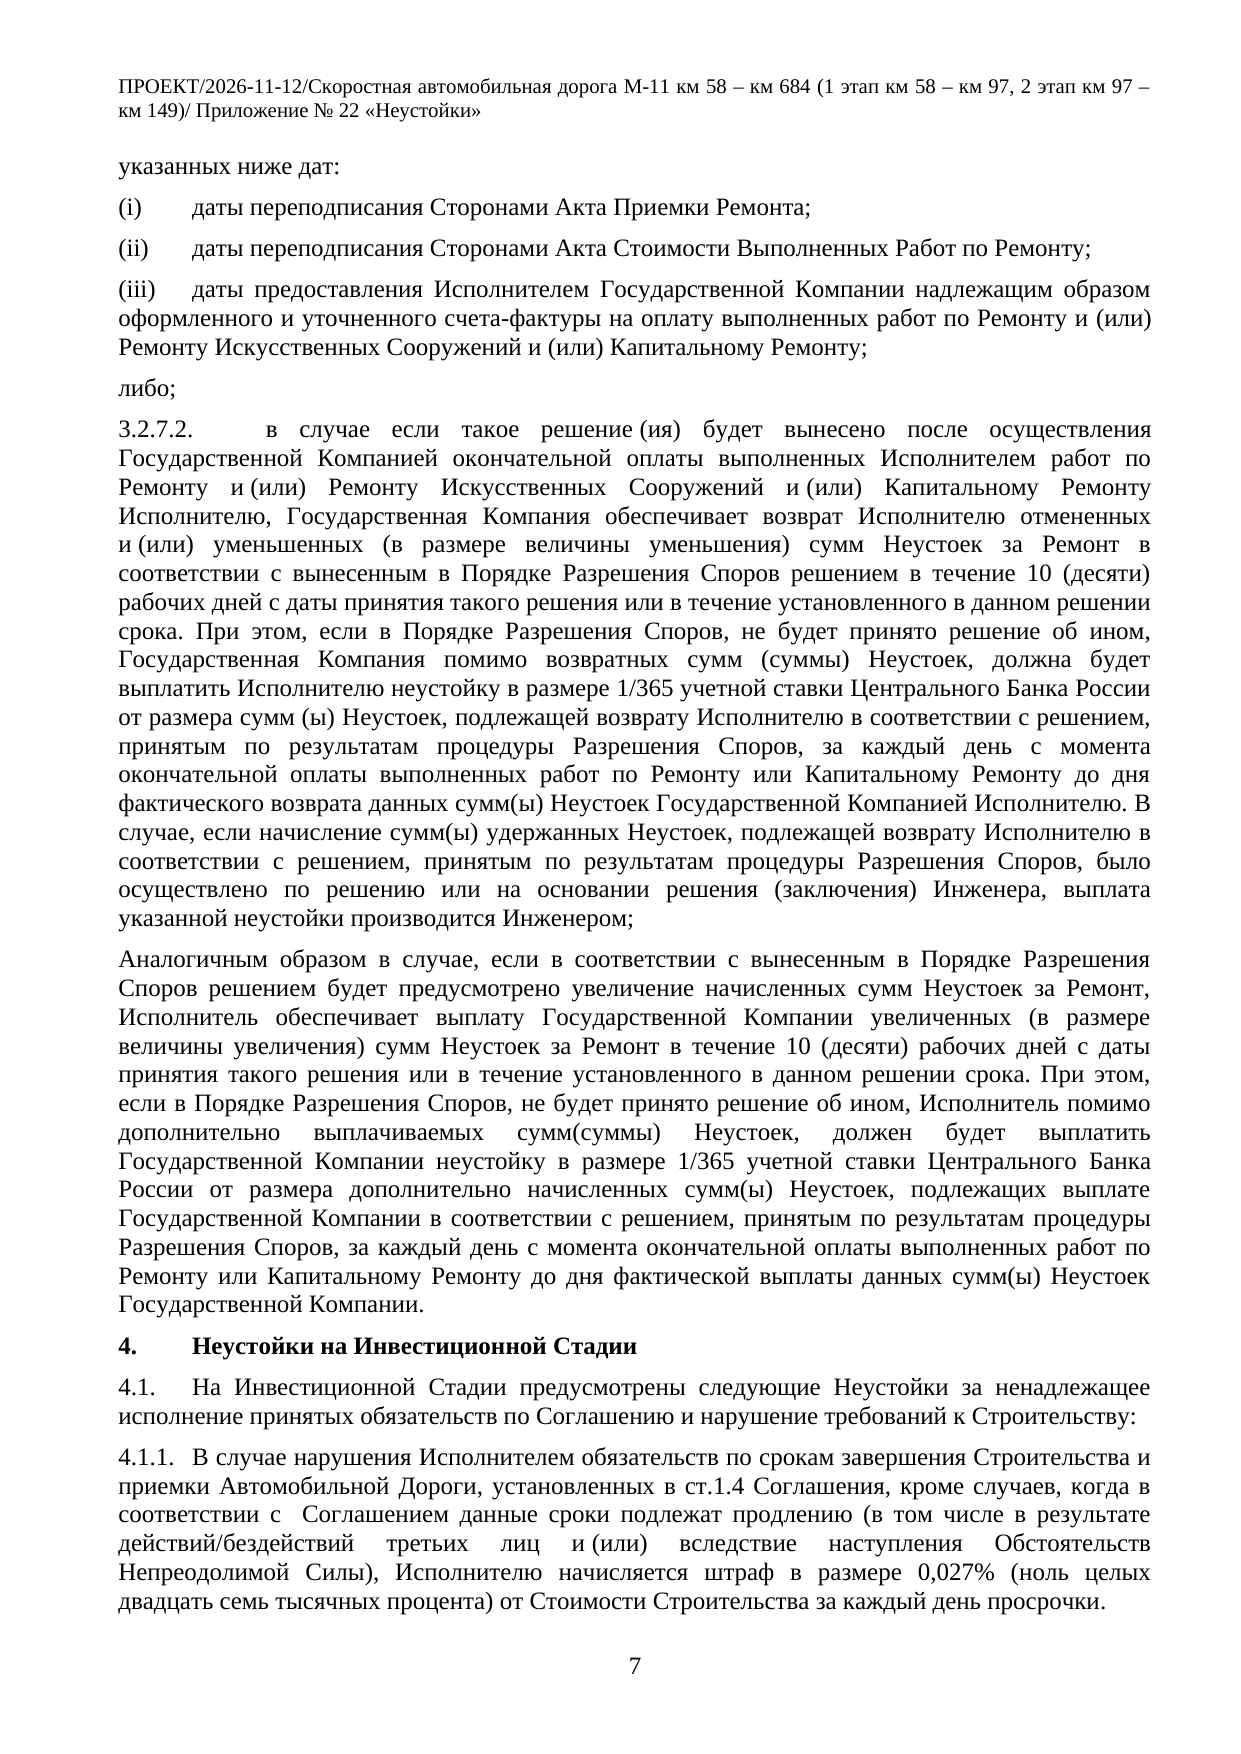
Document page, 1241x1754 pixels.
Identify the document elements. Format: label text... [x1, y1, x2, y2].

list даты предоставления Исполнителем Государственной Компании надлежащим образом оформленного и уточненного счета-фактуры на оплату выполненных работ по Ремонту и (или) Ремонту Искусственных Сооружений и (или) Капитальному Ремонту; [118, 274, 1152, 361]
list В случае нарушения Исполнителем обязательств по срокам завершения Строительства и приемки Автомобильной Дороги, установленных в ст.1.4 Соглашения, кроме случаев, когда в соответствии с Соглашением данные сроки подлежат продлению (в том числе в результате действий/бездействий третьих лиц и (или) вследствие наступления Обстоятельств Непреодолимой Силы), Исполнителю начисляется штраф в размере 0,027% (ноль целых двадцать семь тысячных процента) от Стоимости Строительства за каждый день просрочки. [118, 1442, 1152, 1614]
list даты переподписания Сторонами Акта Стоимости Выполненных Работ по Ремонту; [118, 233, 1152, 262]
text либо; [118, 373, 1152, 402]
text Аналогичным образом в случае, если в соответствии с вынесенным в Порядке Разрешения Споров решением будет предусмотрено увеличение начисленных сумм Неустоек за Ремонт, Исполнитель обеспечивает выплату Государственной Компании увеличенных (в размере величины увеличения) сумм Неустоек за Ремонт в течение 10 (десяти) рабочих дней с даты принятия такого решения или в течение установленного в данном решении срока. При этом, если в Порядке Разрешения Споров, не будет принято решение об ином, Исполнитель помимо дополнительно выплачиваемых сумм(суммы) Неустоек, должен будет выплатить Государственной Компании неустойку в размере 1/365 учетной ставки Центрального Банка России от размера дополнительно начисленных сумм(ы) Неустоек, подлежащих выплате Государственной Компании в соответствии с решением, принятым по результатам процедуры Разрешения Споров, за каждый день с момента окончательной оплаты выполненных работ по Ремонту или Капитальному Ремонту до дня фактической выплаты данных сумм(ы) Неустоек Государственной Компании. [118, 944, 1152, 1318]
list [118, 151, 1152, 179]
list в случае если такое решение (ия) будет вынесено после осуществления Государственной Компанией окончательной оплаты выполненных Исполнителем работ по Ремонту и (или) Ремонту Искусственных Сооружений и (или) Капитальному Ремонту Исполнителю, Государственная Компания обеспечивает возврат Исполнителю отмененных и (или) уменьшенных (в размере величины уменьшения) сумм Неустоек за Ремонт в соответствии с вынесенным в Порядке Разрешения Споров решением в течение 10 (десяти) рабочих дней с даты принятия такого решения или в течение установленного в данном решении срока. При этом, если в Порядке Разрешения Споров, не будет принято решение об ином, Государственная Компания помимо возвратных сумм (суммы) Неустоек, должна будет выплатить Исполнителю неустойку в размере 1/365 учетной ставки Центрального Банка России от размера сумм (ы) Неустоек, подлежащей возврату Исполнителю в соответствии с решением, принятым по результатам процедуры Разрешения Споров, за каждый день с момента окончательной оплаты выполненных работ по Ремонту или Капитальному Ремонту до дня фактического возврата данных сумм(ы) Неустоек Государственной Компанией Исполнителю. В случае, если начисление сумм(ы) удержанных Неустоек, подлежащей возврату Исполнителю в соответствии с решением, принятым по результатам процедуры Разрешения Споров, было осуществлено по решению или на основании решения (заключения) Инженера, выплата указанной неустойки производится Инженером; [118, 414, 1152, 932]
list даты переподписания Сторонами Акта Приемки Ремонта; [118, 192, 1152, 221]
list Неустойки на Инвестиционной Стадии [118, 1331, 1152, 1359]
list На Инвестиционной Стадии предусмотрены следующие Неустойки за ненадлежащее исполнение принятых обязательств по Соглашению и нарушение требований к Строительству: [118, 1372, 1152, 1429]
